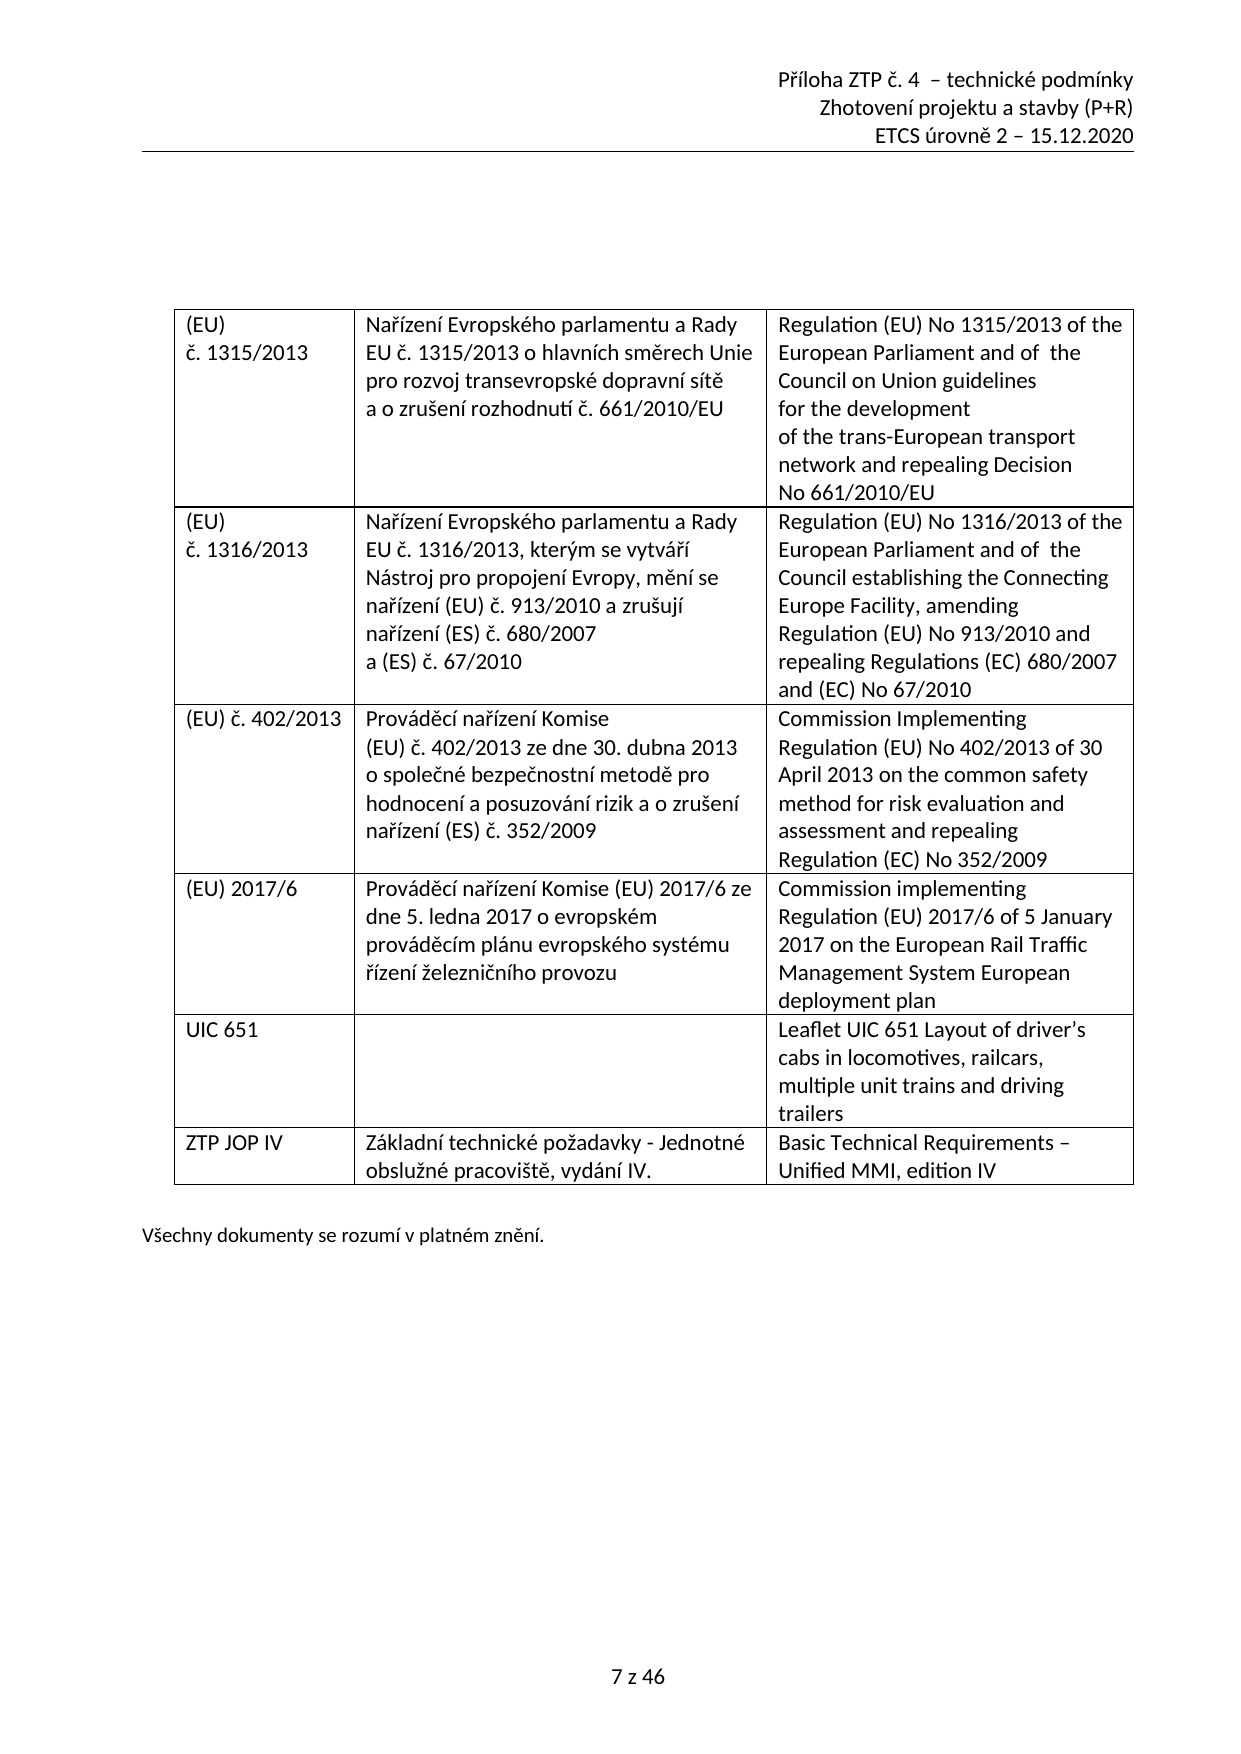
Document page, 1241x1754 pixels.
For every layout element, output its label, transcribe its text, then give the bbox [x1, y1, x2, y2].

table_cell (EU) č. 1316/2013 [175, 508, 354, 703]
table_cell Leaflet UIC 651 Layout of driver’s cabs in locomotives, railcars, multiple unit trains and driving trailers [767, 1015, 1133, 1127]
table_cell Commission Implementing Regulation (EU) No 402/2013 of 30 April 2013 on the common safety method for risk evaluation and assessment and repealing Regulation (EC) No 352/2009 [767, 705, 1133, 873]
table_cell UIC 651 [175, 1015, 354, 1127]
table_cell (EU) 2017/6 [175, 874, 354, 1014]
table_cell Commission implementing Regulation (EU) 2017/6 of 5 January 2017 on the European Rail Traffic Management System European deployment plan [767, 874, 1133, 1014]
table_cell Prováděcí nařízení Komise (EU) č. 402/2013 ze dne 30. dubna 2013 o společné bezpečnostní metodě pro hodnocení a posuzování rizik a o zrušení nařízení (ES) č. 352/2009 [355, 705, 766, 873]
table_header (EU) č. 1315/2013 [175, 310, 354, 506]
table_cell ZTP JOP IV [175, 1128, 354, 1184]
table_cell [355, 1015, 766, 1127]
table_cell Prováděcí nařízení Komise (EU) 2017/6 ze dne 5. ledna 2017 o evropském prováděcím plánu evropského systému řízení železničního provozu [355, 874, 766, 1014]
text Všechny dokumenty se rozumí v platném znění. [142, 1222, 1134, 1248]
table_cell Nařízení Evropského parlamentu a Rady EU č. 1316/2013, kterým se vytváří Nástroj pro propojení Evropy, mění se nařízení (EU) č. 913/2010 a zrušují nařízení (ES) č. 680/2007 a (ES) č. 67/2010 [355, 508, 766, 703]
table_header Regulation (EU) No 1315/2013 of the European Parliament and of the Council on Union guidelines for the development of the trans-European transport network and repealing Decision No 661/2010/EU [767, 310, 1133, 506]
table_cell Regulation (EU) No 1316/2013 of the European Parliament and of the Council establishing the Connecting Europe Facility, amending Regulation (EU) No 913/2010 and repealing Regulations (EC) 680/2007 and (EC) No 67/2010 [767, 508, 1133, 703]
table_cell (EU) č. 402/2013 [175, 705, 354, 873]
table_cell Základní technické požadavky - Jednotné obslužné pracoviště, vydání IV. [355, 1128, 766, 1184]
table_cell Basic Technical Requirements – Unified MMI, edition IV [767, 1128, 1133, 1184]
table_header Nařízení Evropského parlamentu a Rady EU č. 1315/2013 o hlavních směrech Unie pro rozvoj transevropské dopravní sítě a o zrušení rozhodnutí č. 661/2010/EU [355, 310, 766, 506]
